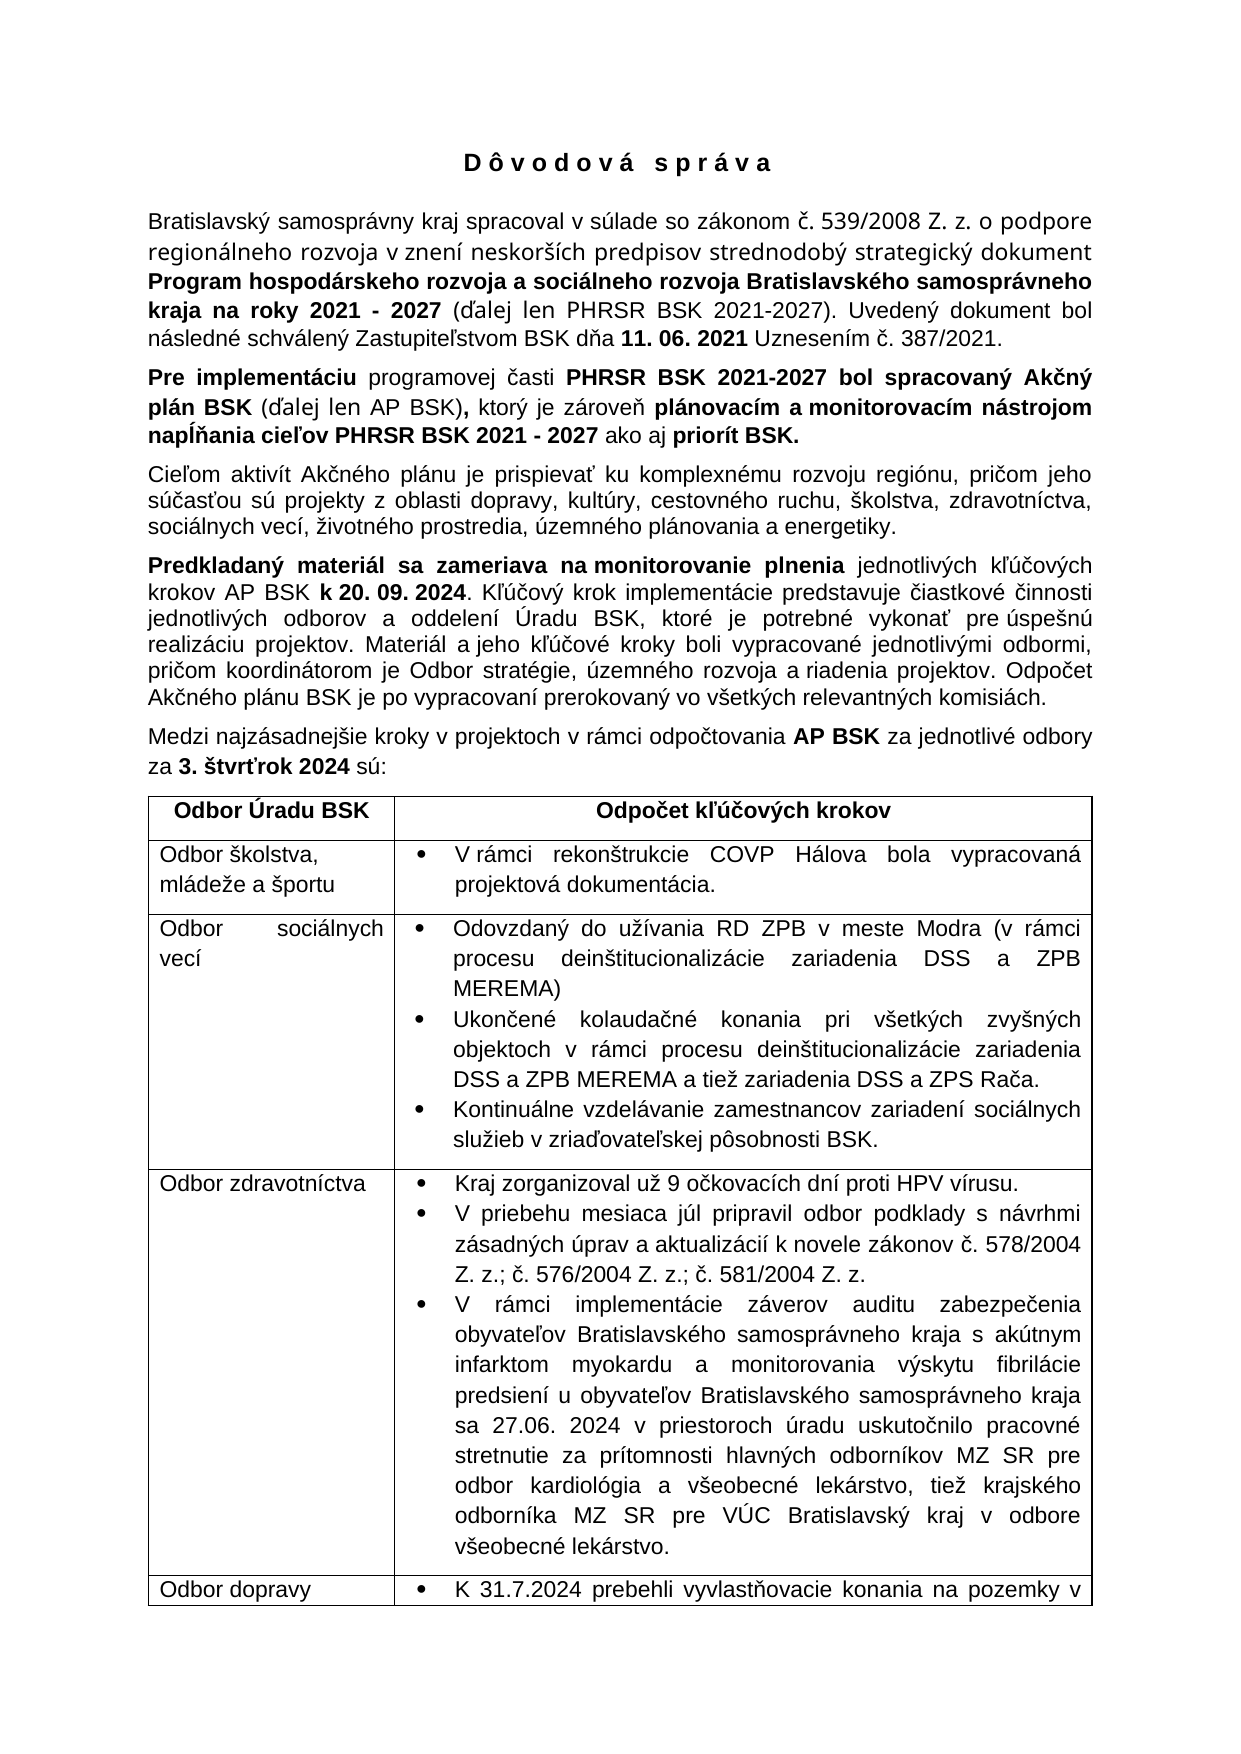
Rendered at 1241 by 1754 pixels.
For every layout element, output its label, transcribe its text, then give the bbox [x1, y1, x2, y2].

table_cell Odbor zdravotníctva [149, 1170, 394, 1575]
table_cell Kraj zorganizoval už 9 očkovacích dní proti HPV vírusu. V priebehu mesiaca júl pripravil odbor podklady s návrhmi zásadných úprav a aktualizácií k novele zákonov č. 578/2004 Z. z.; č. 576/2004 Z. z.; č. 581/2004 Z. z. V rámci implementácie záverov auditu zabezpečenia obyvateľov Bratislavského samosprávneho kraja s akútnym infarktom myokardu a monitorovania výskytu fibrilácie predsiení u obyvateľov Bratislavského samosprávneho kraja sa 27.06. 2024 v priestoroch úradu uskutočnilo pracovné stretnutie za prítomnosti hlavných odborníkov MZ SR pre odbor kardiológia a všeobecné lekárstvo, tiež krajského odborníka MZ SR pre VÚC Bratislavský kraj v odbore všeobecné lekárstvo. [395, 1170, 1091, 1575]
table_cell V rámci rekonštrukcie COVP Hálova bola vypracovaná projektová dokumentácia. [395, 841, 1091, 914]
text D ô v o d o v á s p r á v a [148, 148, 1093, 176]
table_cell Odbor dopravy [149, 1576, 394, 1605]
text Pre implementáciu programovej časti PHRSR BSK 2021-2027 bol spracovaný Akčný plán BSK (ďalej len AP BSK), ktorý je zároveň plánovacím a monitorovacím nástrojom napĺňania cieľov PHRSR BSK 2021 - 2027 ako aj priorít BSK. [148, 364, 1093, 448]
table_header Odpočet kľúčových krokov [395, 797, 1091, 840]
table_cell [395, 1576, 1091, 1605]
table_cell Odbor školstva, mládeže a športu [149, 841, 394, 914]
text Cieľom aktivít Akčného plánu je prispievať ku komplexnému rozvoju regiónu, pričom jeho súčasťou sú projekty z oblasti dopravy, kultúry, cestovného ruchu, školstva, zdravotníctva, sociálnych vecí, životného prostredia, územného plánovania a energetiky. [148, 461, 1093, 539]
table_cell Odovzdaný do užívania RD ZPB v meste Modra (v rámci procesu deinštitucionalizácie zariadenia DSS a ZPB MEREMA) Ukončené kolaudačné konania pri všetkých zvyšných objektoch v rámci procesu deinštitucionalizácie zariadenia DSS a ZPB MEREMA a tiež zariadenia DSS a ZPS Rača. Kontinuálne vzdelávanie zamestnancov zariadení sociálnych služieb v zriaďovateľskej pôsobnosti BSK. [395, 915, 1091, 1169]
table_cell Odbor sociálnych vecí [149, 915, 394, 1169]
table_header Odbor Úradu BSK [149, 797, 394, 840]
text Predkladaný materiál sa zameriava na monitorovanie plnenia jednotlivých kľúčových krokov AP BSK k 20. 09. 2024. Kľúčový krok implementácie predstavuje čiastkové činnosti jednotlivých odborov a oddelení Úradu BSK, ktoré je potrebné vykonať pre úspešnú realizáciu projektov. Materiál a jeho kľúčové kroky boli vypracované jednotlivými odbormi, pričom koordinátorom je Odbor stratégie, územného rozvoja a riadenia projektov. Odpočet Akčného plánu BSK je po vypracovaní prerokovaný vo všetkých relevantných komisiách. [148, 552, 1093, 710]
text Bratislavský samosprávny kraj spracoval v súlade so zákonom č. 539/2008 Z. z. o podpore regionálneho rozvoja v znení neskorších predpisov strednodobý strategický dokument Program hospodárskeho rozvoja a sociálneho rozvoja Bratislavského samosprávneho kraja na roky 2021 - 2027 (ďalej len PHRSR BSK 2021-2027). Uvedený dokument bol následné schválený Zastupiteľstvom BSK dňa 11. 06. 2021 Uznesením č. 387/2021. [148, 205, 1093, 352]
text Medzi najzásadnejšie kroky v projektoch v rámci odpočtovania AP BSK za jednotlivé odbory za 3. štvrťrok 2024 sú: [148, 723, 1093, 779]
